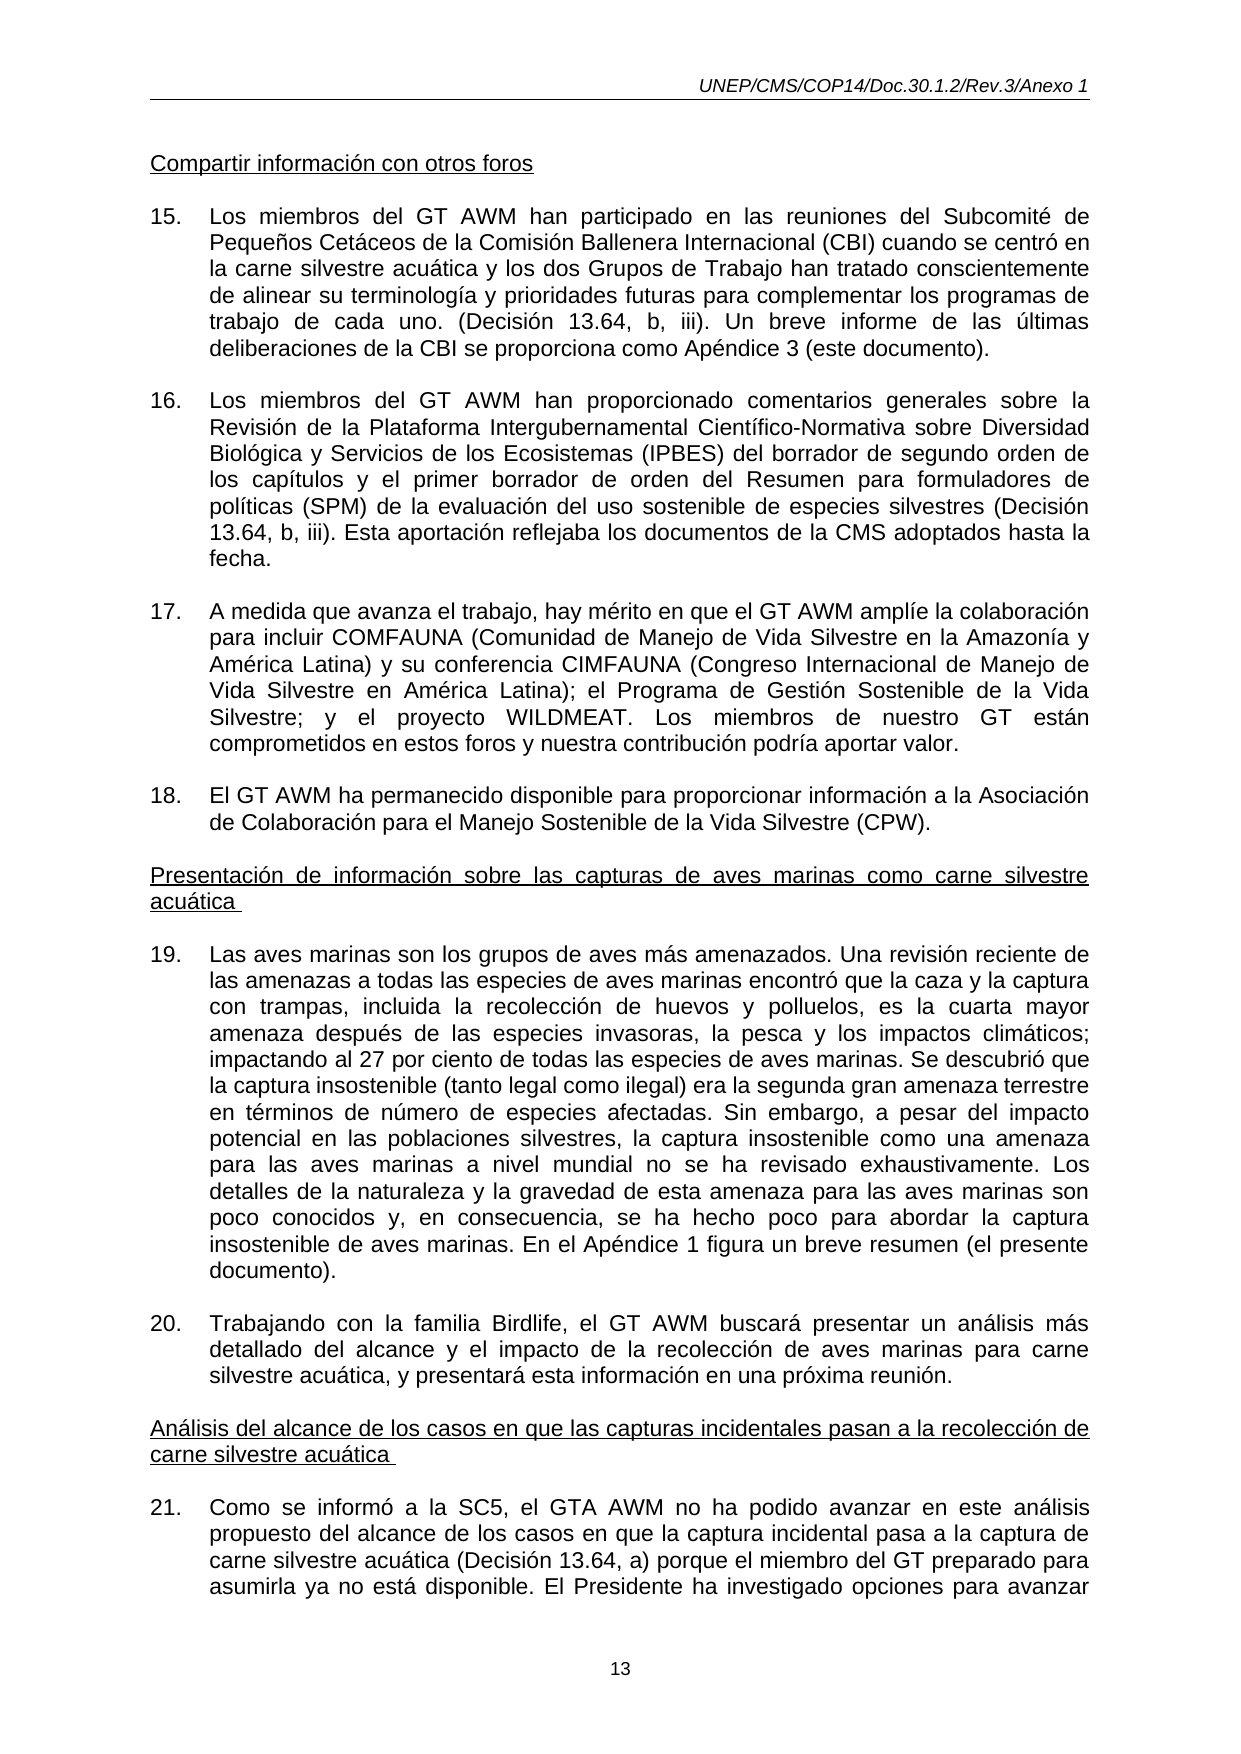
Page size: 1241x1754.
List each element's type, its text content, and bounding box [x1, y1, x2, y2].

list Trabajando con la familia Birdlife, el GT AWM buscará presentar un análisis más detallado del alcance y el impacto de la recolección de aves marinas para carne silvestre acuática, y presentará esta información en una próxima reunión. [150, 1309, 1090, 1389]
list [150, 1494, 1090, 1599]
list Los miembros del GT AWM han participado en las reuniones del Subcomité de Pequeños Cetáceos de la Comisión Ballenera Internacional (CBI) cuando se centró en la carne silvestre acuática y los dos Grupos de Trabajo han tratado conscientemente de alinear su terminología y prioridades futuras para complementar los programas de trabajo de cada uno. (Decisión 13.64, b, iii). Un breve informe de las últimas deliberaciones de la CBI se proporciona como Apéndice 3 (este documento). [150, 203, 1090, 361]
list El GT AWM ha permanecido disponible para proporcionar información a la Asociación de Colaboración para el Manejo Sostenible de la Vida Silvestre (CPW). [150, 782, 1090, 835]
text Compartir información con otros foros [150, 150, 1090, 176]
text Análisis del alcance de los casos en que las capturas incidentales pasan a la recolección de carne silvestre acuática [150, 1415, 1090, 1438]
list Las aves marinas son los grupos de aves más amenazados. Una revisión reciente de las amenazas a todas las especies de aves marinas encontró que la caza y la captura con trampas, incluida la recolección de huevos y polluelos, es la cuarta mayor amenaza después de las especies invasoras, la pesca y los impactos climáticos; impactando al 27 por ciento de todas las especies de aves marinas. Se descubrió que la captura insostenible (tanto legal como ilegal) era la segunda gran amenaza terrestre en términos de número de especies afectadas. Sin embargo, a pesar del impacto potencial en las poblaciones silvestres, la captura insostenible como una amenaza para las aves marinas a nivel mundial no se ha revisado exhaustivamente. Los detalles de la naturaleza y la gravedad de esta amenaza para las aves marinas son poco conocidos y, en consecuencia, se ha hecho poco para abordar la captura insostenible de aves marinas. En el Apéndice 1 figura un breve resumen (el presente documento). [150, 941, 1090, 1283]
text Presentación de información sobre las capturas de aves marinas como carne silvestre acuática [150, 862, 1090, 914]
text Análisis del alcance de los casos en que las capturas incidentales pasan a la recolección de carne silvestre acuática [150, 1439, 1090, 1468]
list Los miembros del GT AWM han proporcionado comentarios generales sobre la Revisión de la Plataforma Intergubernamental Científico-Normativa sobre Diversidad Biológica y Servicios de los Ecosistemas (IPBES) del borrador de segundo orden de los capítulos y el primer borrador de orden del Resumen para formuladores de políticas (SPM) de la evaluación del uso sostenible de especies silvestres (Decisión 13.64, b, iii). Esta aportación reflejaba los documentos de la CMS adoptados hasta la fecha. [150, 387, 1090, 572]
list A medida que avanza el trabajo, hay mérito en que el GT AWM amplíe la colaboración para incluir COMFAUNA (Comunidad de Manejo de Vida Silvestre en la Amazonía y América Latina) y su conferencia CIMFAUNA (Congreso Internacional de Manejo de Vida Silvestre en América Latina); el Programa de Gestión Sostenible de la Vida Silvestre; y el proyecto WILDMEAT. Los miembros de nuestro GT están comprometidos en estos foros y nuestra contribución podría aportar valor. [150, 598, 1090, 756]
